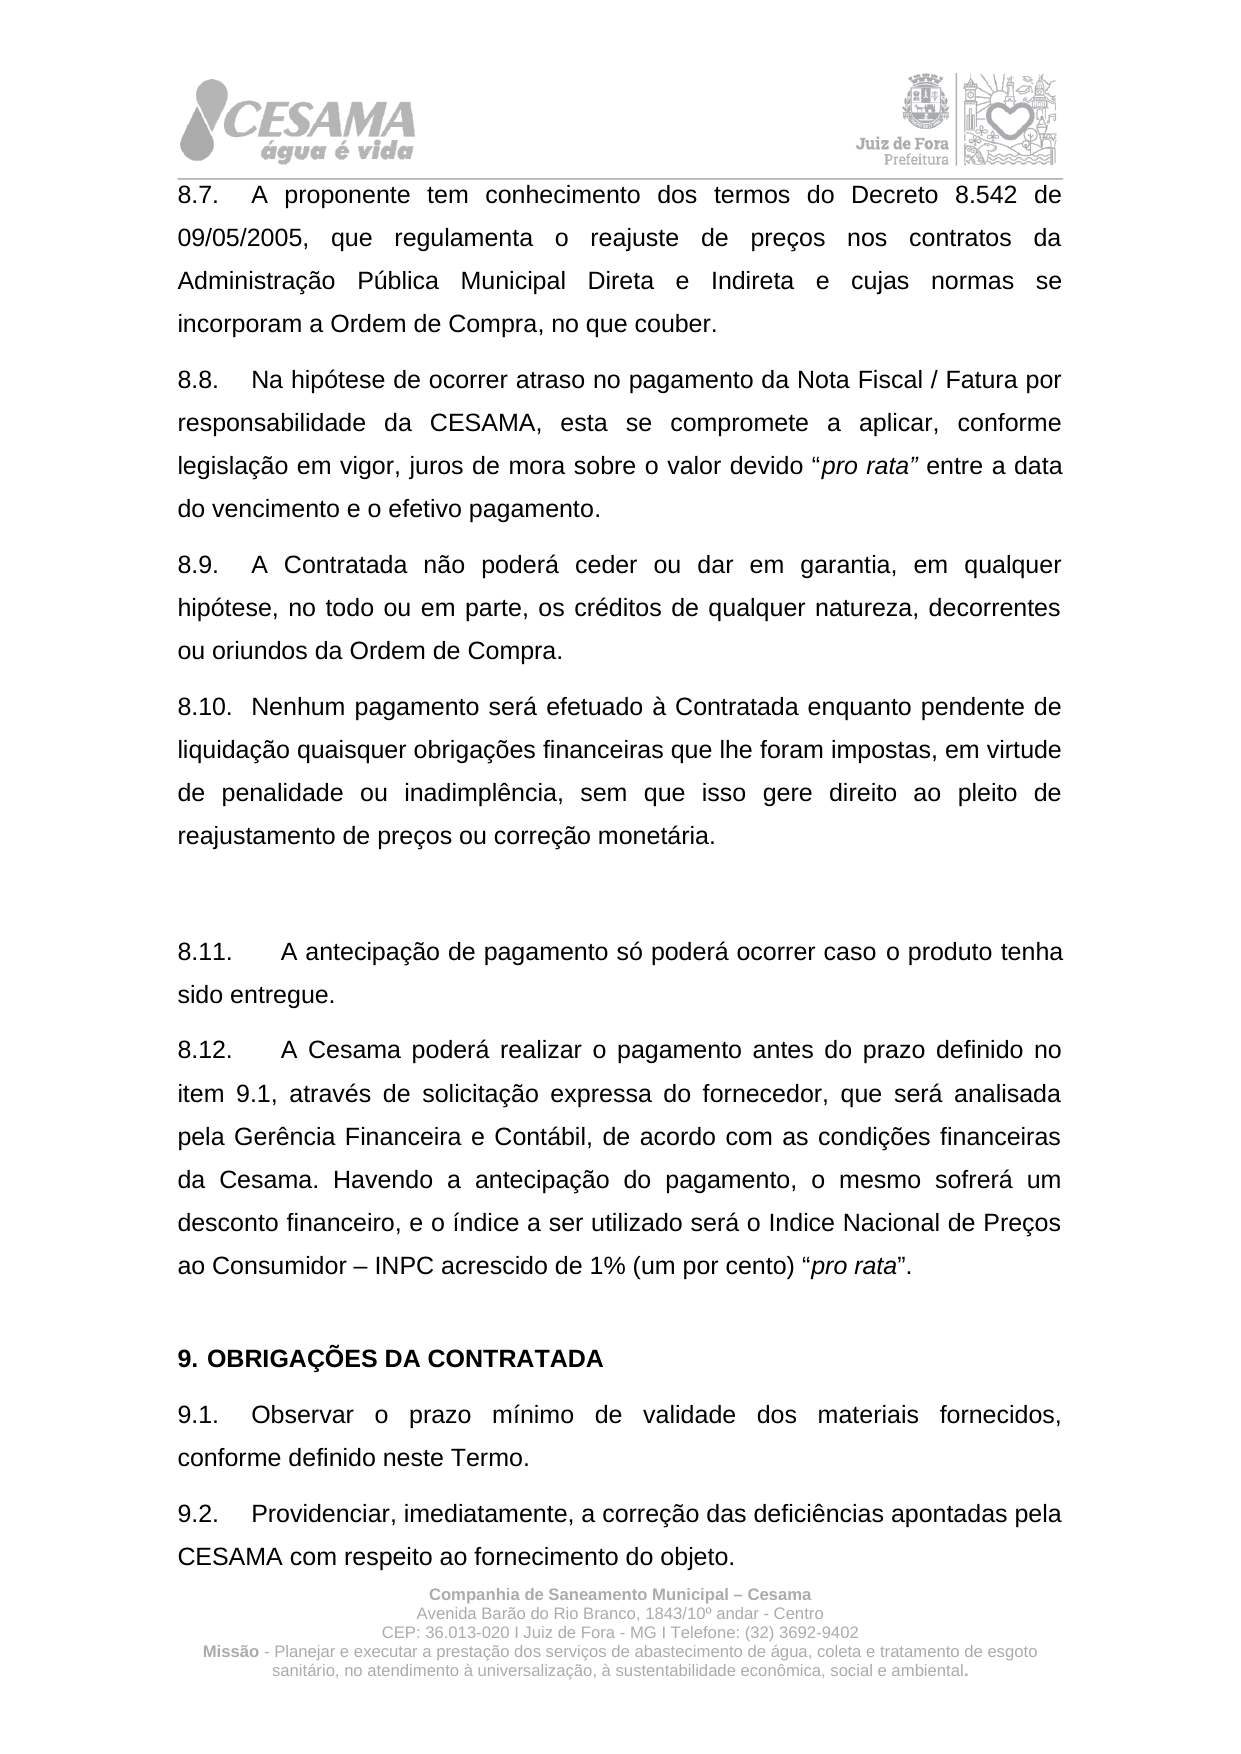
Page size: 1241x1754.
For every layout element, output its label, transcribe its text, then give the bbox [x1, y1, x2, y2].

list A proponente tem conhecimento dos termos do Decreto 8.542 de 09/05/2005, que regulamenta o reajuste de preços nos contratos da Administração Pública Municipal Direta e Indireta e cujas normas se incorporam a Ordem de Compra, no que couber. [177, 180, 1063, 338]
list Na hipótese de ocorrer atraso no pagamento da Nota Fiscal / Fatura por responsabilidade da CESAMA, esta se compromete a aplicar, conforme legislação em vigor, juros de mora sobre o valor devido “pro rata” entre a data do vencimento e o efetivo pagamento. [177, 365, 1063, 523]
list Nenhum pagamento será efetuado à Contratada enquanto pendente de liquidação quaisquer obrigações financeiras que lhe foram impostas, em virtude de penalidade ou inadimplência, sem que isso gere direito ao pleito de reajustamento de preços ou correção monetária. [177, 692, 1063, 850]
list A Cesama poderá realizar o pagamento antes do prazo definido no item 9.1, através de solicitação expressa do fornecedor, que será analisada pela Gerência Financeira e Contábil, de acordo com as condições financeiras da Cesama. Havendo a antecipação do pagamento, o mesmo sofrerá um desconto financeiro, e o índice a ser utilizado será o Indice Nacional de Preços ao Consumidor – INPC acrescido de 1% (um por cento) “pro rata”. [177, 1035, 1063, 1280]
list Observar o prazo mínimo de validade dos materiais fornecidos, conforme definido neste Termo. [177, 1400, 1063, 1472]
list OBRIGAÇÕES DA CONTRATADA [177, 1344, 1063, 1373]
picture [177, 73, 1064, 180]
list Providenciar, imediatamente, a correção das deficiências apontadas pela CESAMA com respeito ao fornecimento do objeto. [177, 1498, 1063, 1570]
list A Contratada não poderá ceder ou dar em garantia, em qualquer hipótese, no todo ou em parte, os créditos de qualquer natureza, decorrentes ou oriundos da Ordem de Compra. [177, 550, 1063, 665]
list A antecipação de pagamento só poderá ocorrer caso o produto tenha sido entregue. [177, 937, 1063, 1008]
